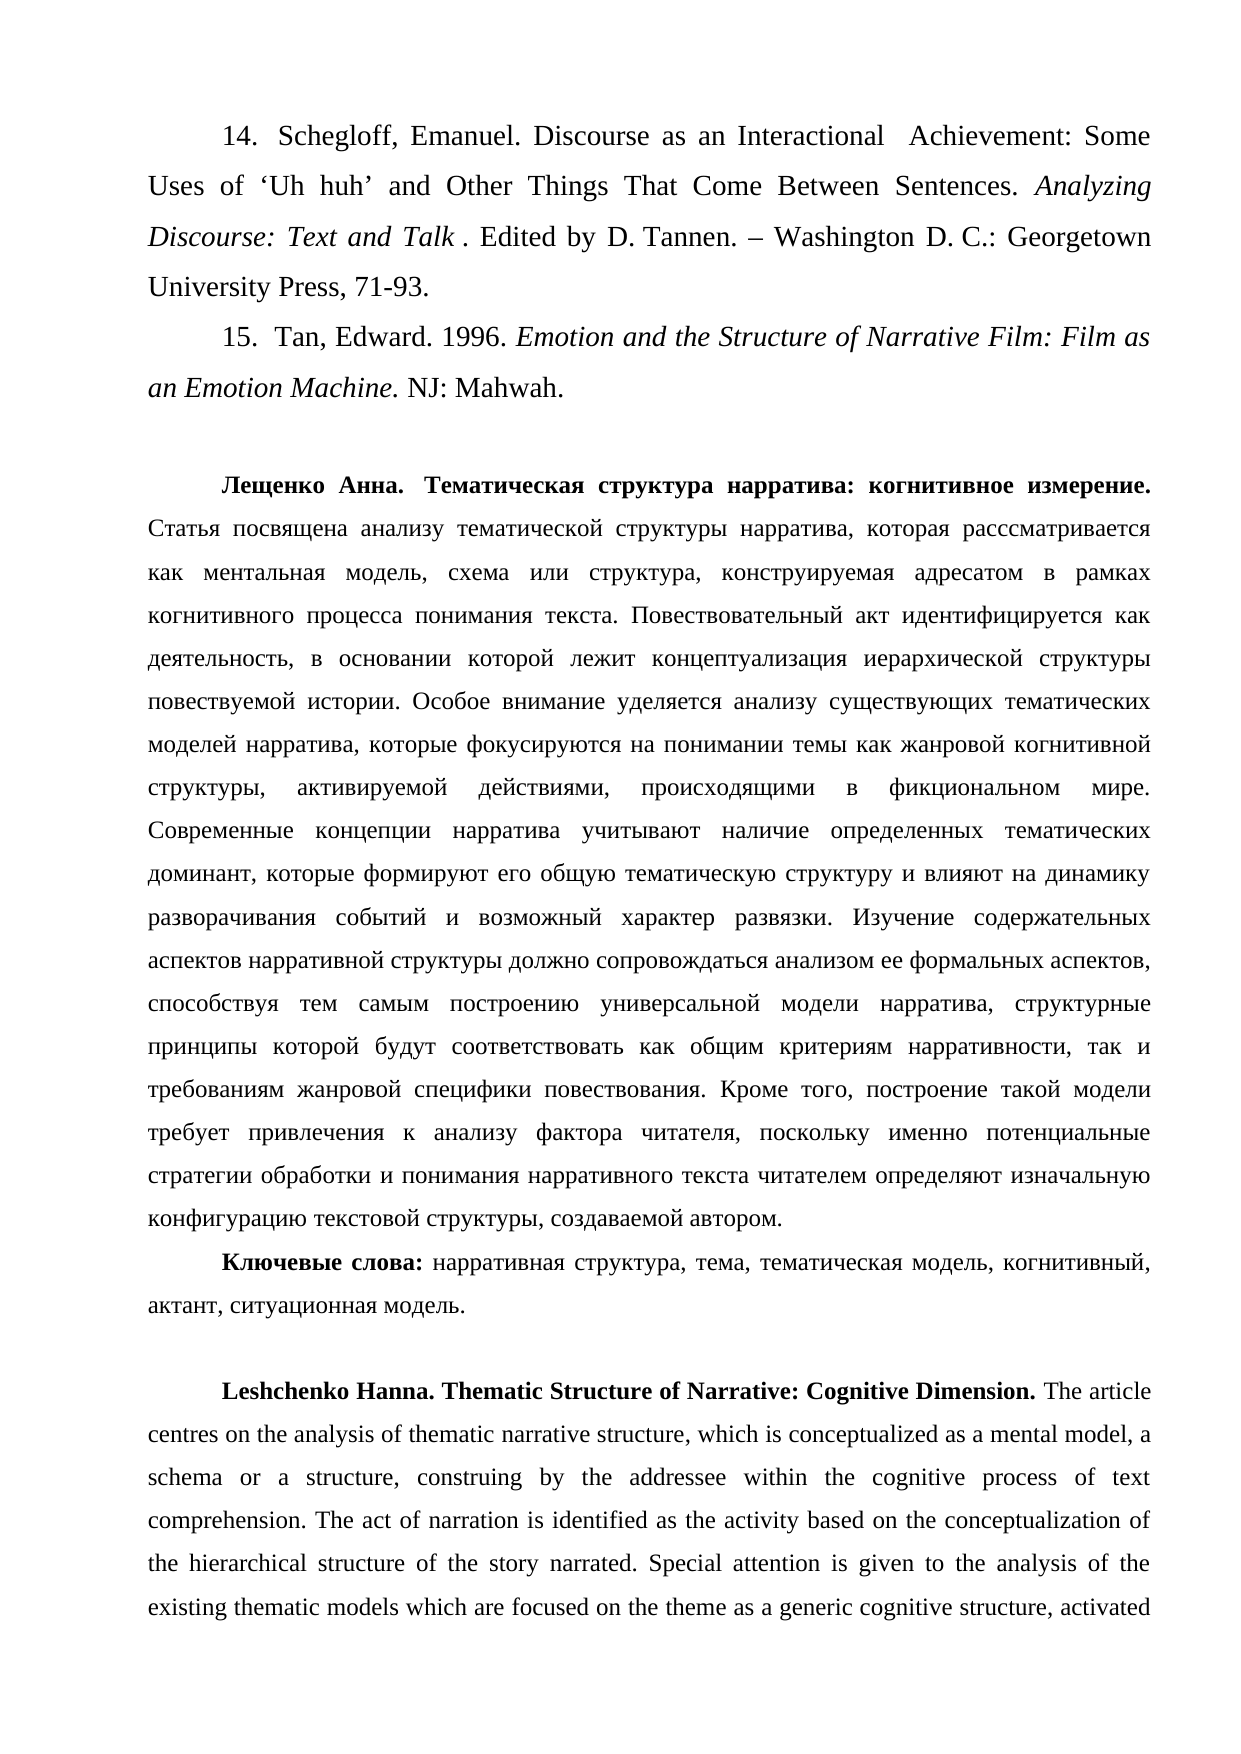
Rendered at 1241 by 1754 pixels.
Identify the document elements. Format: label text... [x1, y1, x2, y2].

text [148, 1376, 1152, 1620]
text Лещенко Анна. Тематическая структура нарратива: когнитивное измерение. Статья посвящена анализу тематической структуры нарратива, которая расссматривается как ментальная модель, схема или структура, конструируемая адресатом в рамках когнитивного процесса понимания текста. Повествовательный акт идентифицируется как деятельность, в основании которой лежит концептуализация иерархической структуры повествуемой истории. Особое внимание уделяется анализу существующих тематических моделей нарратива, которые фокусируются на понимании темы как жанровой когнитивной структуры, активируемой действиями, происходящими в фикциональном мире. Современные концепции нарратива учитывают наличие определенных тематических доминант, которые формируют его общую тематическую структуру и влияют на динамику разворачивания событий и возможный характер развязки. Изучение содержательных аспектов нарративной структуры должно сопровождаться анализом ее формальных аспектов, способствуя тем самым построению универсальной модели нарратива, структурные принципы которой будут соответствовать как общим критериям нарративности, так и требованиям жанровой специфики повествования. Кроме того, построение такой модели требует привлечения к анализу фактора читателя, поскольку именно потенциальные стратегии обработки и понимания нарративного текста читателем определяют изначальную конфигурацию текстовой структуры, создаваемой автором. [148, 470, 1152, 1232]
text Ключевые слова: нарративная структура, тема, тематическая модель, когнитивный, актант, ситуационная модель. [148, 1247, 1152, 1318]
list Tan, Edward. 1996. Emotion and the Structure of Narrative Film: Film as an Emotion Machine. NJ: Mahwah. [148, 319, 1152, 403]
list Schegloff, Emanuel. Discourse as an Interactional Achievement: Some Uses of ‘Uh huh’ and Other Things That Come Between Sentences. Analyzing Discourse: Text and Talk . Edited by D. Tannen. – Washington D. C.: Georgetown University Press, 71-93. [148, 118, 1152, 303]
